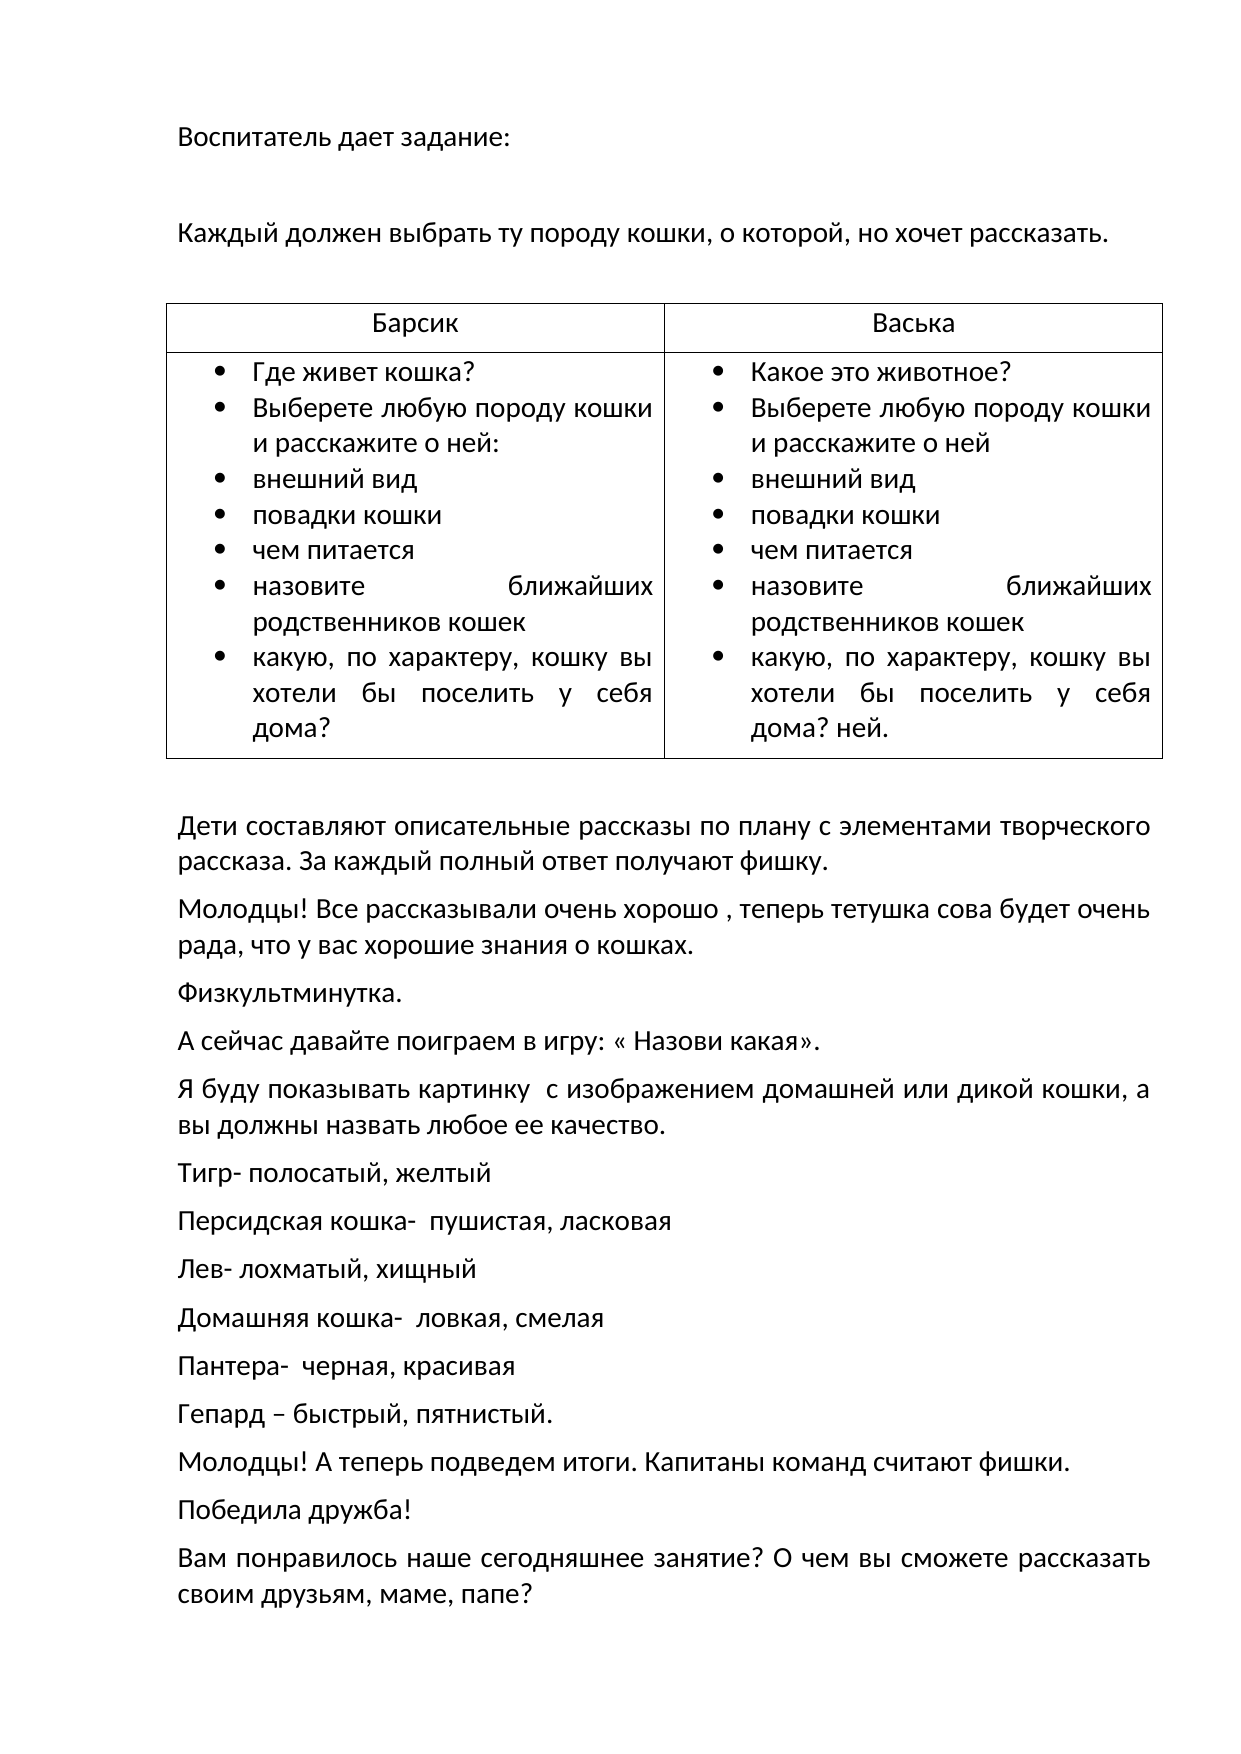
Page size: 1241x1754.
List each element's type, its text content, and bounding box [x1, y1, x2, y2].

text Физкультминутка. [177, 974, 1152, 1010]
text А сейчас давайте поиграем в игру: « Назови какая». [177, 1022, 1152, 1058]
table_cell Где живет кошка? Выберете любую породу кошки и расскажите о ней: внешний вид повадки кошки чем питается назовите ближайших родственников кошек какую, по характеру, кошку вы хотели бы поселить у себя дома? [167, 353, 664, 758]
text Дети составляют описательные рассказы по плану с элементами творческого рассказа. За каждый полный ответ получают фишку. [177, 807, 1152, 878]
text Персидская кошка- пушистая, ласковая [177, 1202, 1152, 1238]
table_cell Какое это животное? Выберете любую породу кошки и расскажите о ней внешний вид повадки кошки чем питается назовите ближайших родственников кошек какую, по характеру, кошку вы хотели бы поселить у себя дома? ней. [665, 353, 1162, 758]
text Домашняя кошка- ловкая, смелая [177, 1299, 1152, 1334]
text Воспитатель дает задание: [177, 118, 1152, 154]
table_header Васька [665, 304, 1162, 352]
text Тигр- полосатый, желтый [177, 1154, 1152, 1190]
text Пантера- черная, красивая [177, 1347, 1152, 1382]
table_header Барсик [167, 304, 664, 352]
text Я буду показывать картинку с изображением домашней или дикой кошки, а вы должны назвать любое ее качество. [177, 1071, 1152, 1142]
text Молодцы! А теперь подведем итоги. Капитаны команд считают фишки. [177, 1443, 1152, 1479]
text Гепард – быстрый, пятнистый. [177, 1395, 1152, 1431]
text Вам понравилось наше сегодняшнее занятие? О чем вы сможете рассказать своим друзьям, маме, папе? [177, 1539, 1152, 1611]
text Лев- лохматый, хищный [177, 1251, 1152, 1286]
text Молодцы! Все рассказывали очень хорошо , теперь тетушка сова будет очень рада, что у вас хорошие знания о кошках. [177, 891, 1152, 962]
text Победила дружба! [177, 1491, 1152, 1527]
text Каждый должен выбрать ту породу кошки, о которой, но хочет рассказать. [177, 214, 1152, 250]
